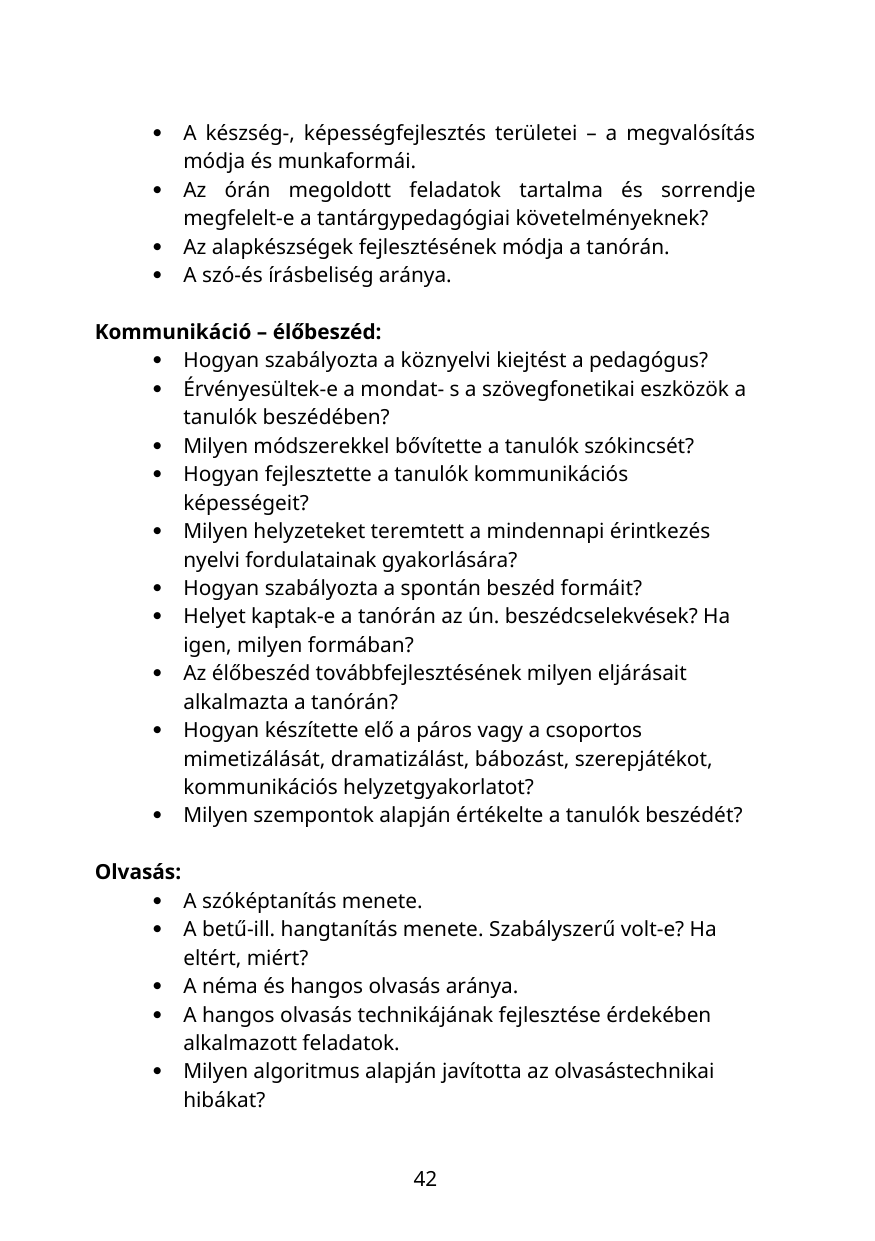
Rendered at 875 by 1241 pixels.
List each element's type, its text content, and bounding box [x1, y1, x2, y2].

list Milyen helyzeteket teremtett a mindennapi érintkezés nyelvi fordulatainak gyakorlására? [153, 516, 756, 573]
text Kommunikáció – élőbeszéd: [94, 317, 756, 346]
list A néma és hangos olvasás aránya. [153, 971, 756, 1000]
list Milyen szempontok alapján értékelte a tanulók beszédét? [153, 801, 756, 829]
list Érvényesültek-e a mondat- s a szövegfonetikai eszközök a tanulók beszédében? [153, 374, 756, 431]
list Helyet kaptak-e a tanórán az ún. beszédcselekvések? Ha igen, milyen formában? [153, 602, 756, 658]
list Milyen algoritmus alapján javította az olvasástechnikai hibákat? [153, 1057, 756, 1113]
list A szóképtanítás menete. [153, 886, 756, 914]
list Hogyan készítette elő a páros vagy a csoportos mimetizálását, dramatizálást, bábozást, szerepjátékot, kommunikációs helyzetgyakorlatot? [153, 715, 756, 801]
list A hangos olvasás technikájának fejlesztése érdekében alkalmazott feladatok. [153, 1000, 756, 1057]
list Hogyan szabályozta a köznyelvi kiejtést a pedagógus? [153, 346, 756, 374]
list A betű-ill. hangtanítás menete. Szabályszerű volt-e? Ha eltért, miért? [153, 914, 756, 971]
list Hogyan fejlesztette a tanulók kommunikációs képességeit? [153, 459, 756, 516]
list Milyen módszerekkel bővítette a tanulók szókincsét? [153, 431, 756, 459]
list Az órán megoldott feladatok tartalma és sorrendje megfelelt-e a tantárgypedagógiai követelményeknek? [153, 175, 756, 232]
list A készség-, képességfejlesztés területei – a megvalósítás módja és munkaformái. [153, 118, 756, 175]
list A szó-és írásbeliség aránya. [153, 260, 756, 289]
list Az élőbeszéd továbbfejlesztésének milyen eljárásait alkalmazta a tanórán? [153, 658, 756, 715]
list Az alapkészségek fejlesztésének módja a tanórán. [153, 232, 756, 260]
list Hogyan szabályozta a spontán beszéd formáit? [153, 573, 756, 602]
text Olvasás: [94, 857, 756, 886]
